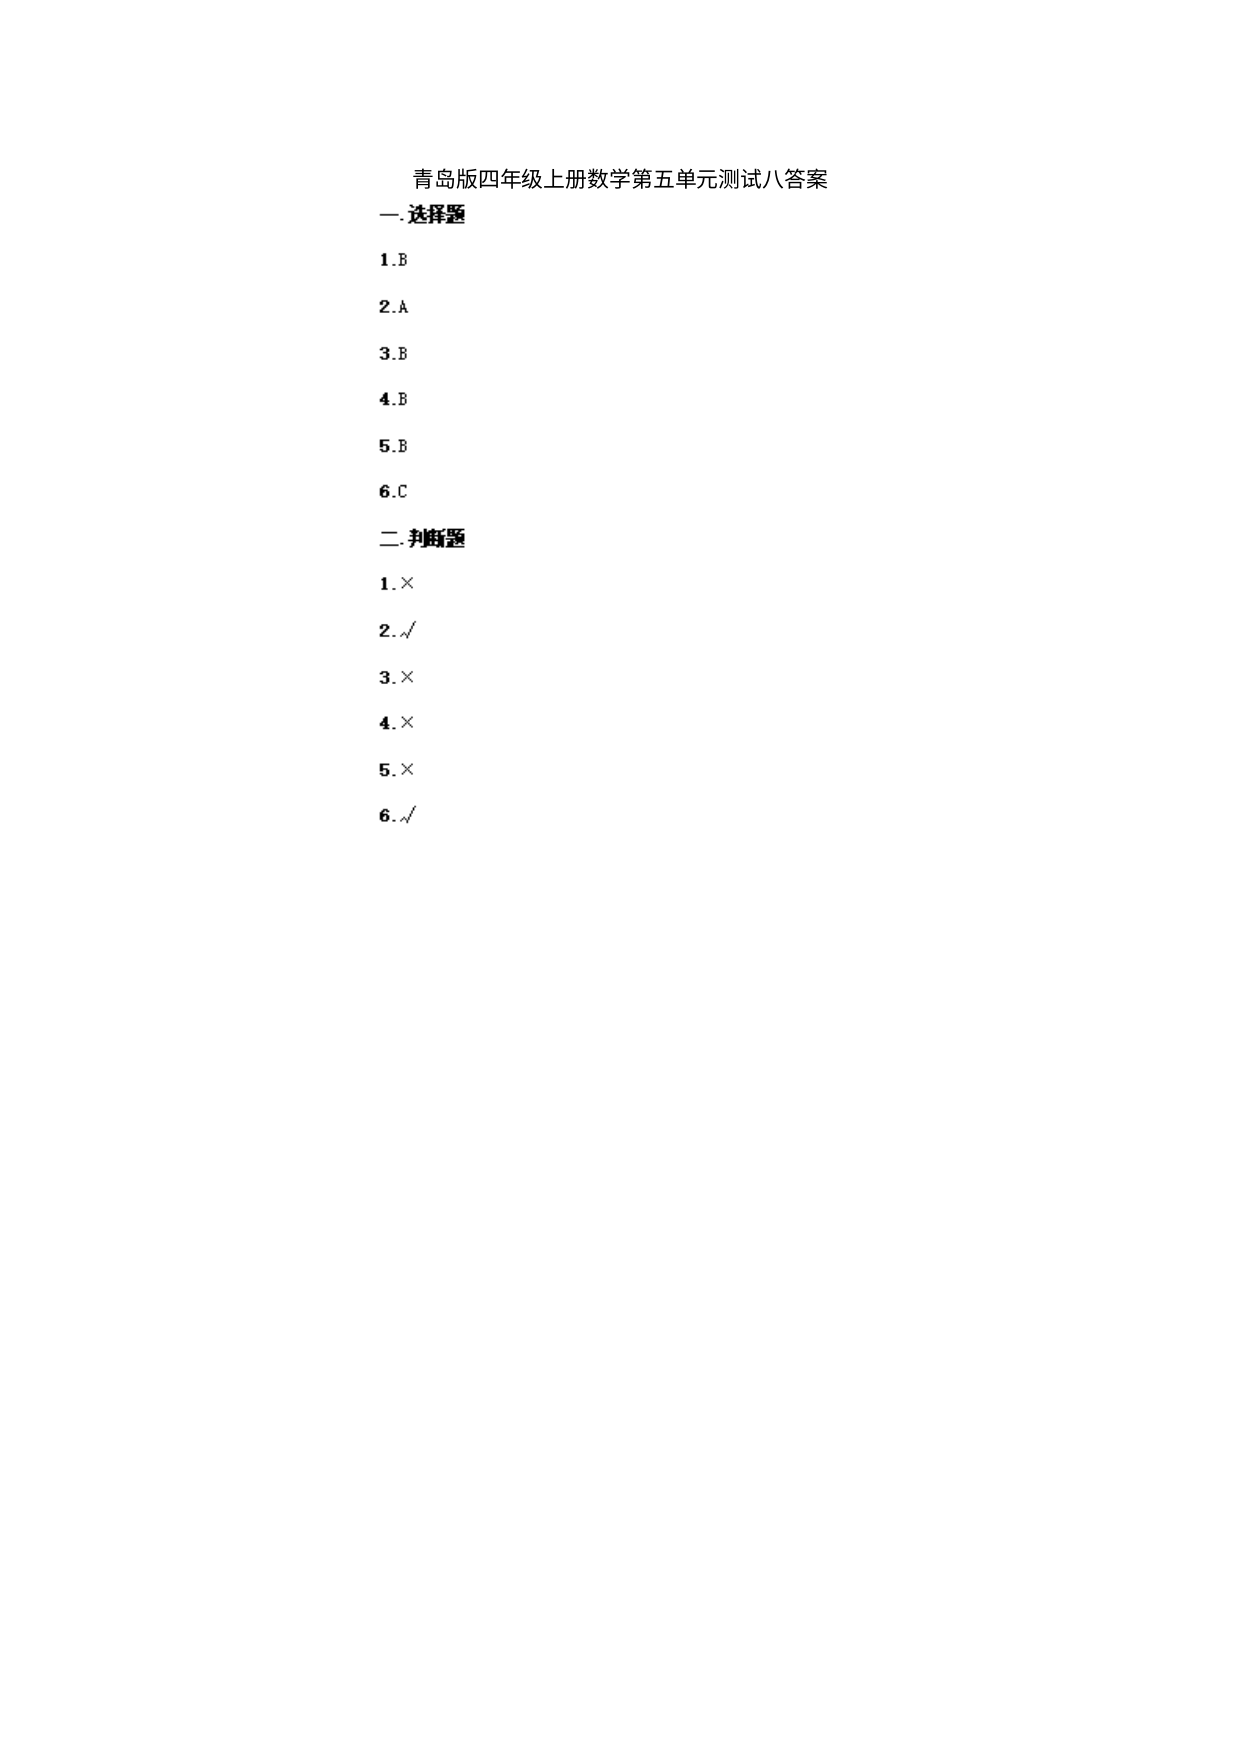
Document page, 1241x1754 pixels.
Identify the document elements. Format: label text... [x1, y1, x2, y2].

text 青岛版四年级上册数学第五单元测试八答案 [187, 162, 1053, 194]
picture [341, 194, 899, 839]
